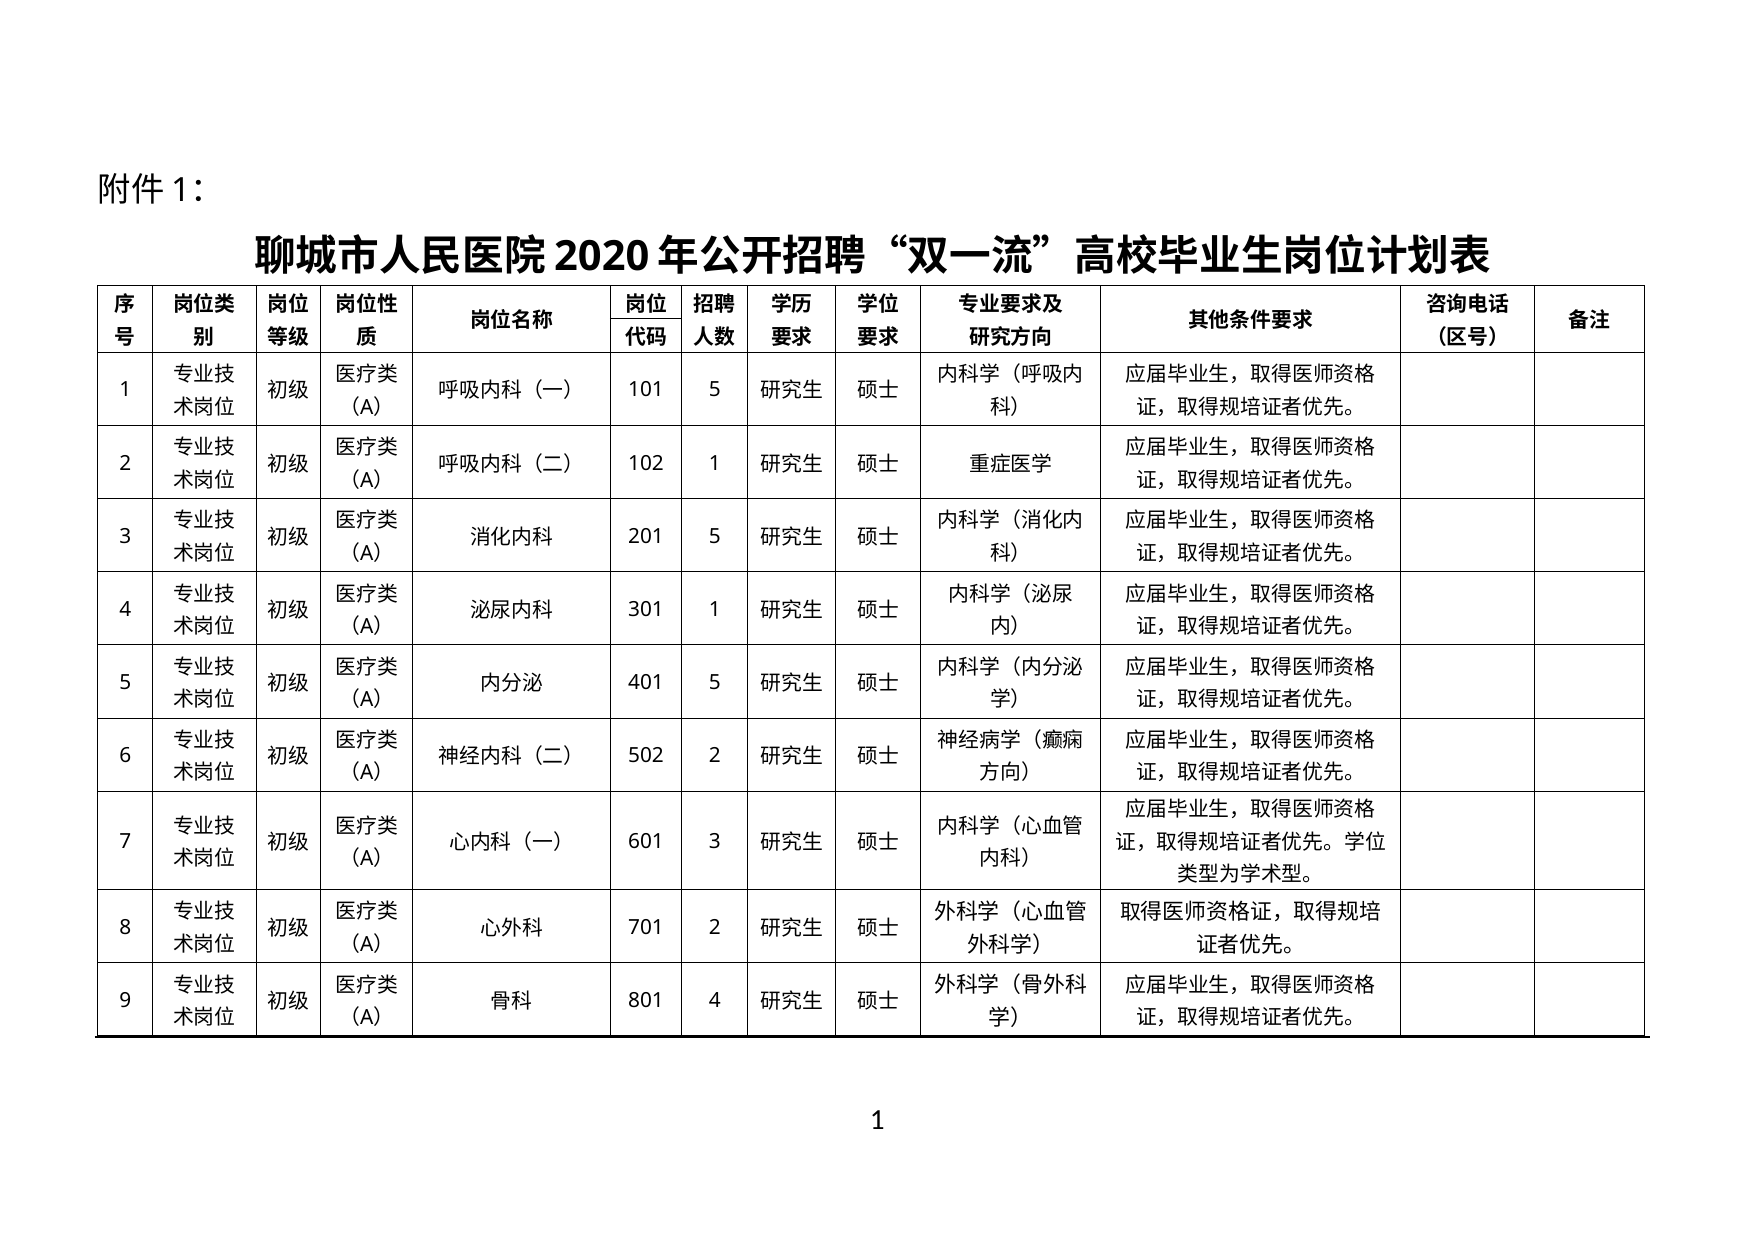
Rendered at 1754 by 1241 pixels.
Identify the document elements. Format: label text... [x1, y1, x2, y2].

table_header 附件1： [95, 155, 1650, 220]
table_cell 聊城市人民医院2020年公开招聘“双一流”高校毕业生岗位计划表 [95, 220, 1650, 1036]
